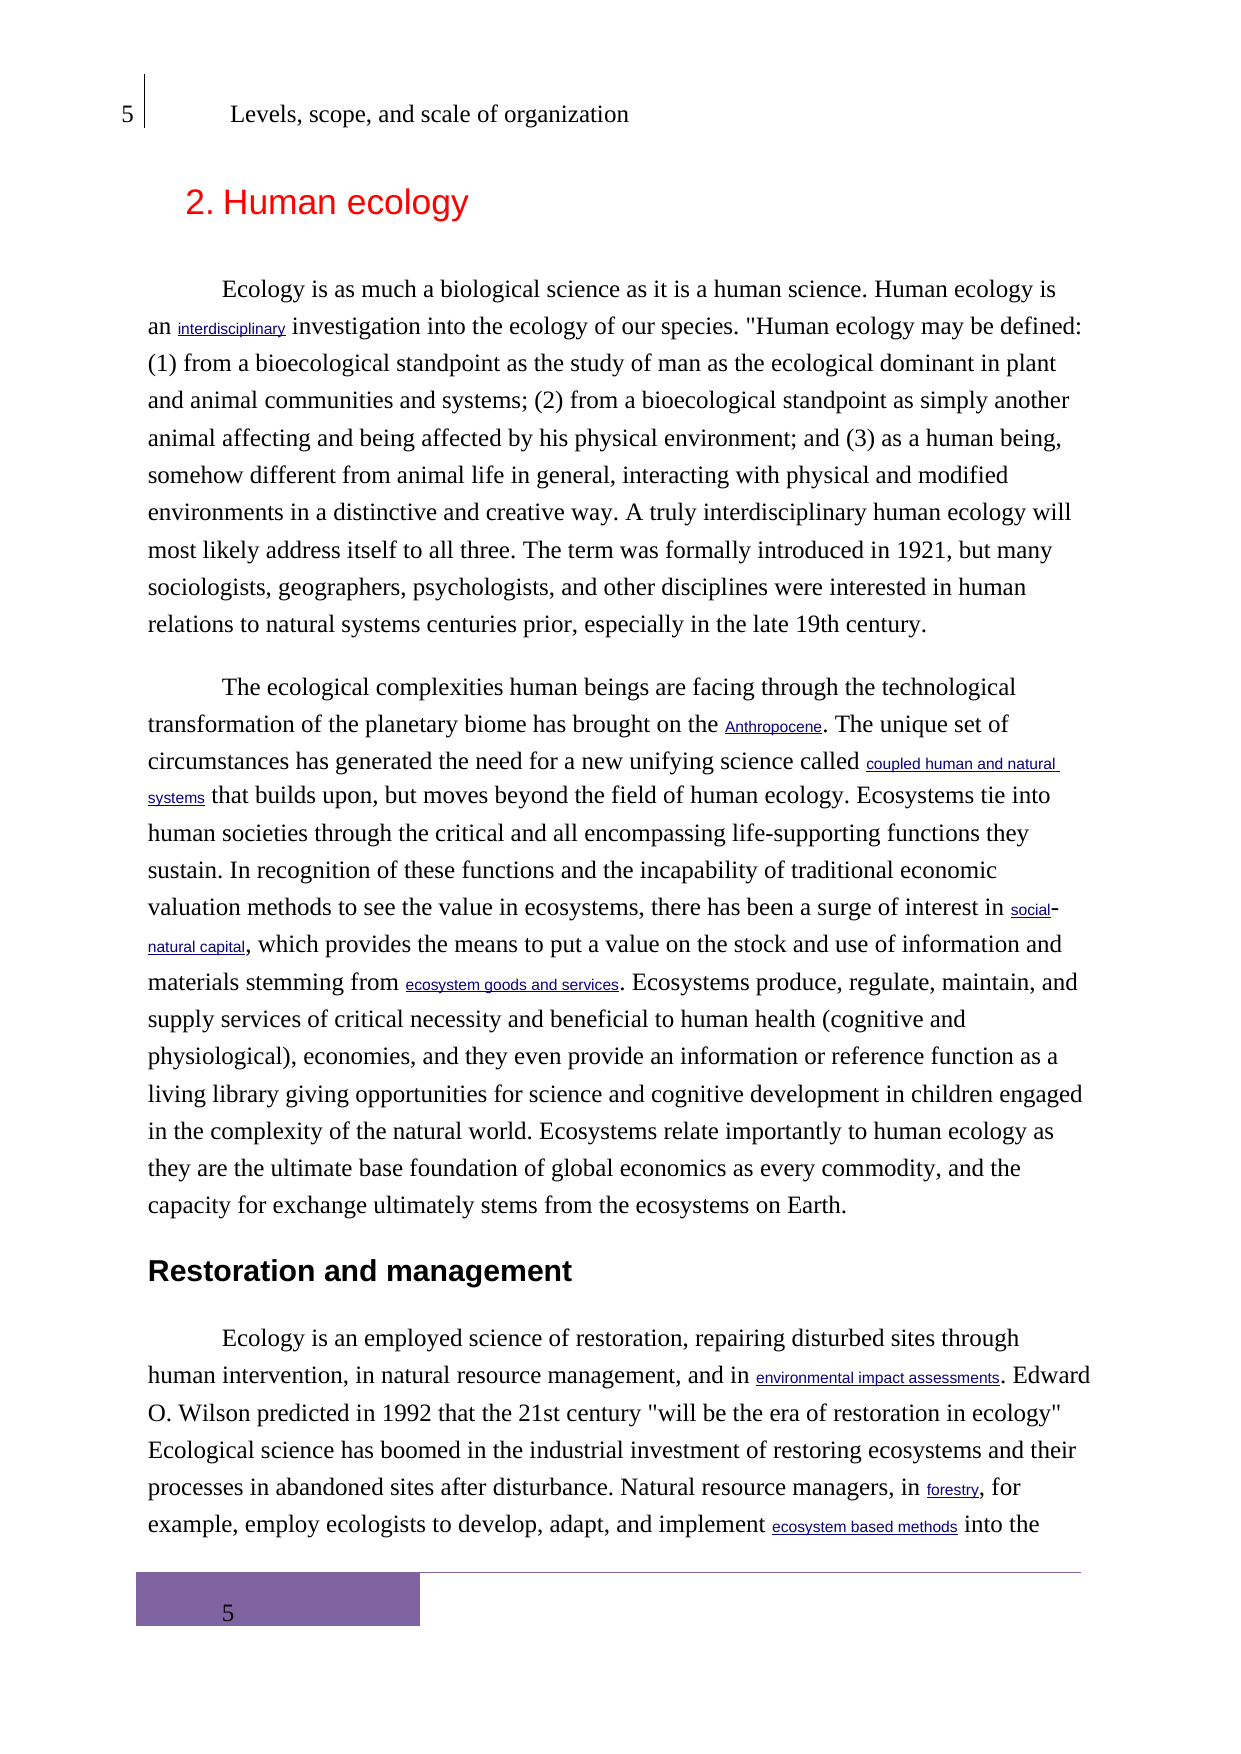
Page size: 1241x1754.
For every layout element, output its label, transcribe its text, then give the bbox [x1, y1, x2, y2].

text The ecological complexities human beings are facing through the technological transformation of the planetary biome has brought on the Anthropocene. The unique set of circumstances has generated the need for a new unifying science called coupled human and natural systems that builds upon, but moves beyond the field of human ecology. Ecosystems tie into human societies through the critical and all encompassing life-supporting functions they sustain. In recognition of these functions and the incapability of traditional economic valuation methods to see the value in ecosystems, there has been a surge of interest in social-natural capital, which provides the means to put a value on the stock and use of information and materials stemming from ecosystem goods and services. Ecosystems produce, regulate, maintain, and supply services of critical necessity and beneficial to human health (cognitive and physiological), economies, and they even provide an information or reference function as a living library giving opportunities for science and cognitive development in children engaged in the complexity of the natural world. Ecosystems relate importantly to human ecology as they are the ultimate base foundation of global economics as every commodity, and the capacity for exchange ultimately stems from the ecosystems on Earth. [148, 672, 1092, 1219]
subtitle Human ecology [185, 181, 1092, 222]
text Ecology is as much a biological science as it is a human science. Human ecology is an interdisciplinary investigation into the ecology of our species. "Human ecology may be defined: (1) from a bioecological standpoint as the study of man as the ecological dominant in plant and animal communities and systems; (2) from a bioecological standpoint as simply another animal affecting and being affected by his physical environment; and (3) as a human being, somehow different from animal life in general, interacting with physical and modified environments in a distinctive and creative way. A truly interdisciplinary human ecology will most likely address itself to all three. The term was formally introduced in 1921, but many sociologists, geographers, psychologists, and other disciplines were interested in human relations to natural systems centuries prior, especially in the late 19th century. [148, 274, 1092, 638]
subtitle Restoration and management [148, 1253, 1092, 1288]
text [148, 1323, 1092, 1538]
